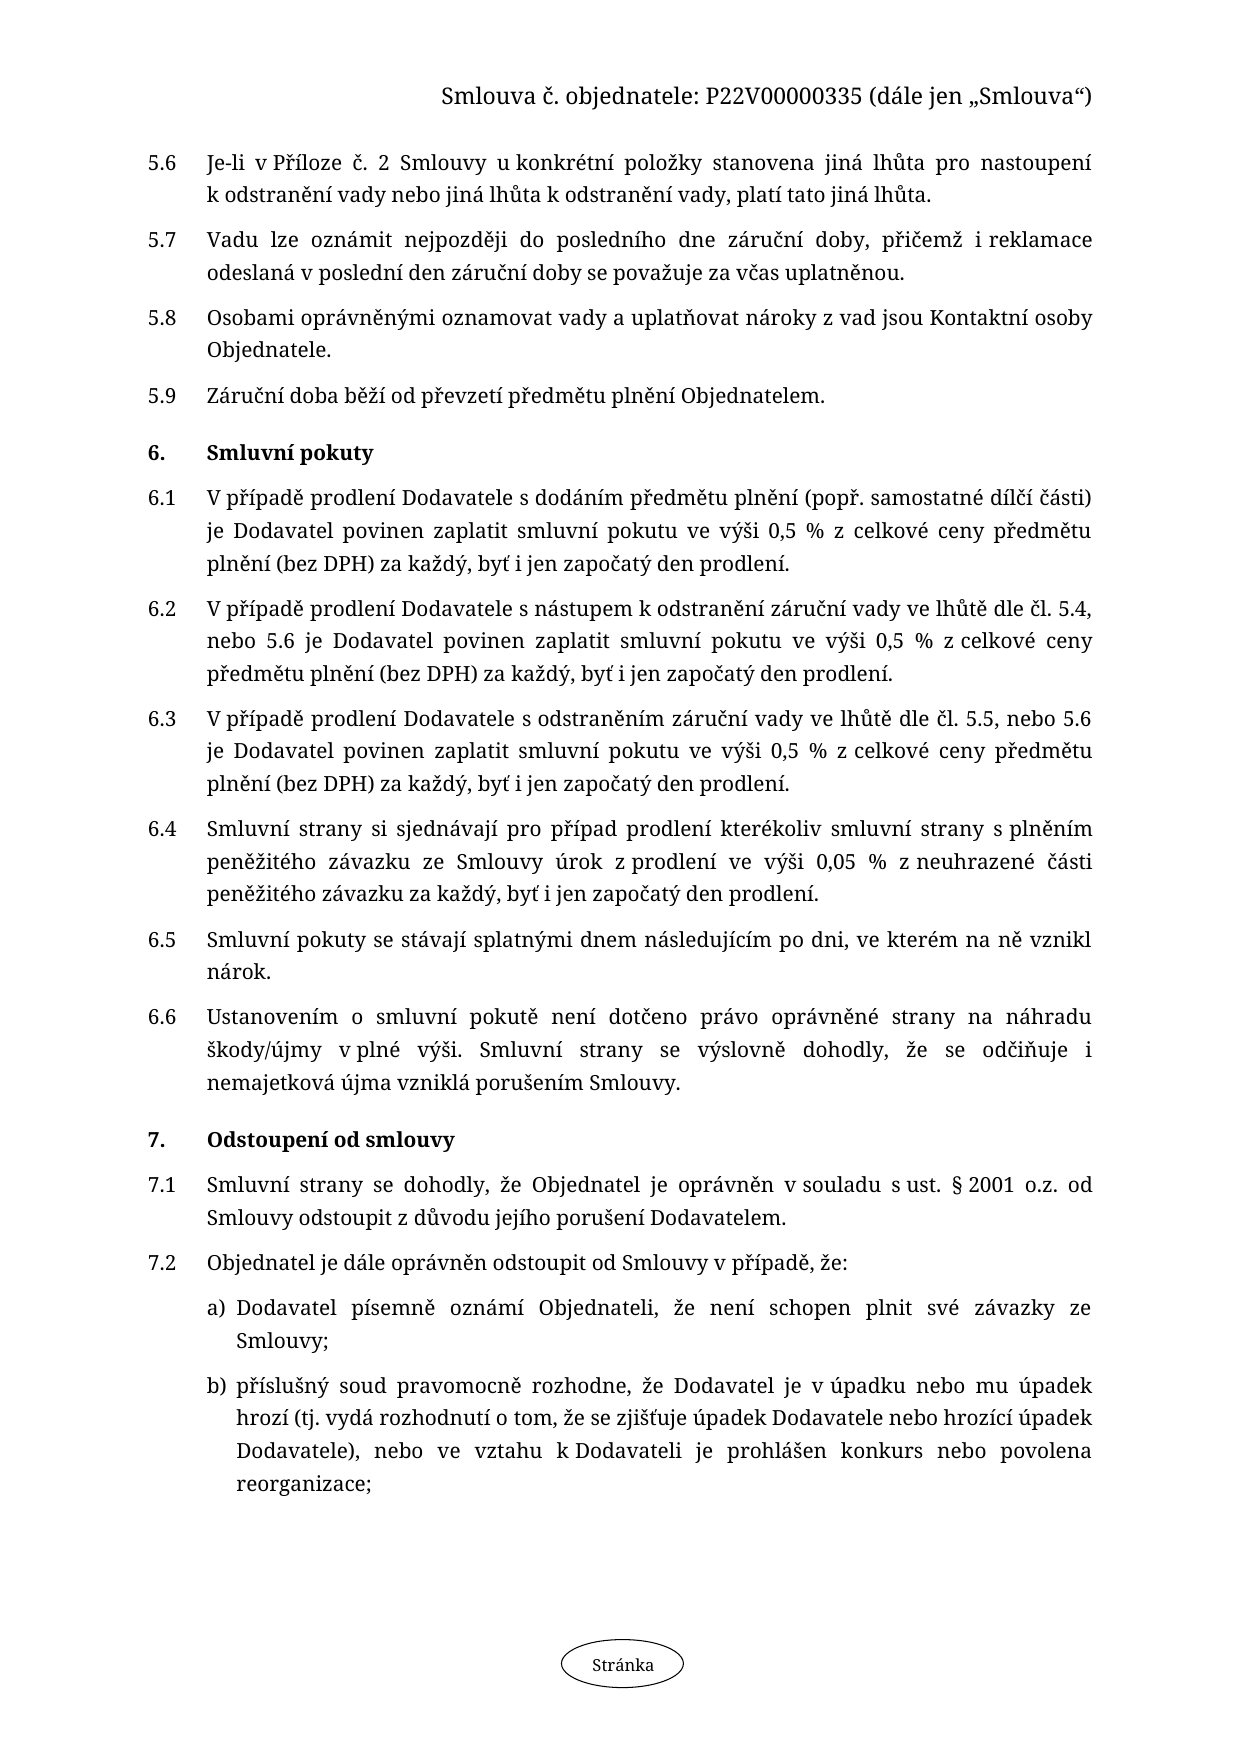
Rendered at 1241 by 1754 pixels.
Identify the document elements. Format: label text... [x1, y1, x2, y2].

list Vadu lze oznámit nejpozději do posledního dne záruční doby, přičemž i reklamace odeslaná v poslední den záruční doby se považuje za včas uplatněnou. [148, 225, 1093, 286]
list Smluvní pokuty se stávají splatnými dnem následujícím po dni, ve kterém na ně vznikl nárok. [148, 925, 1093, 986]
list Ustanovením o smluvní pokutě není dotčeno právo oprávněné strany na náhradu škody/újmy v plné výši. Smluvní strany se výslovně dohodly, že se odčiňuje i nemajetková újma vzniklá porušením Smlouvy. [148, 1002, 1093, 1096]
list Smluvní strany si sjednávají pro případ prodlení kterékoliv smluvní strany s plněním peněžitého závazku ze Smlouvy úrok z prodlení ve výši 0,05 % z neuhrazené části peněžitého závazku za každý, byť i jen započatý den prodlení. [148, 814, 1093, 908]
list V případě prodlení Dodavatele s odstraněním záruční vady ve lhůtě dle čl. 5.5, nebo 5.6 je Dodavatel povinen zaplatit smluvní pokutu ve výši 0,5 % z celkové ceny předmětu plnění (bez DPH) za každý, byť i jen započatý den prodlení. [148, 704, 1093, 798]
list Je-li v Příloze č. 2 Smlouvy u konkrétní položky stanovena jiná lhůta pro nastoupení k odstranění vady nebo jiná lhůta k odstranění vady, platí tato jiná lhůta. [148, 148, 1093, 209]
list Objednatel je dále oprávněn odstoupit od Smlouvy v případě, že: [148, 1248, 1093, 1276]
list Dodavatel písemně oznámí Objednateli, že není schopen plnit své závazky ze Smlouvy; [207, 1293, 1093, 1354]
list Smluvní pokuty [148, 438, 1093, 467]
list Osobami oprávněnými oznamovat vady a uplatňovat nároky z vad jsou Kontaktní osoby Objednatele. [148, 303, 1093, 364]
list Odstoupení od smlouvy [148, 1125, 1093, 1154]
list Smluvní strany se dohodly, že Objednatel je oprávněn v souladu s ust. § 2001 o.z. od Smlouvy odstoupit z důvodu jejího porušení Dodavatelem. [148, 1170, 1093, 1231]
list V případě prodlení Dodavatele s nástupem k odstranění záruční vady ve lhůtě dle čl. 5.4, nebo 5.6 je Dodavatel povinen zaplatit smluvní pokutu ve výši 0,5 % z celkové ceny předmětu plnění (bez DPH) za každý, byť i jen započatý den prodlení. [148, 594, 1093, 687]
list příslušný soud pravomocně rozhodne, že Dodavatel je v úpadku nebo mu úpadek hrozí (tj. vydá rozhodnutí o tom, že se zjišťuje úpadek Dodavatele nebo hrozící úpadek Dodavatele), nebo ve vztahu k Dodavateli je prohlášen konkurs nebo povolena reorganizace; [207, 1371, 1093, 1497]
list V případě prodlení Dodavatele s dodáním předmětu plnění (popř. samostatné dílčí části) je Dodavatel povinen zaplatit smluvní pokutu ve výši 0,5 % z celkové ceny předmětu plnění (bez DPH) za každý, byť i jen započatý den prodlení. [148, 483, 1093, 577]
list Záruční doba běží od převzetí předmětu plnění Objednatelem. [148, 381, 1093, 409]
